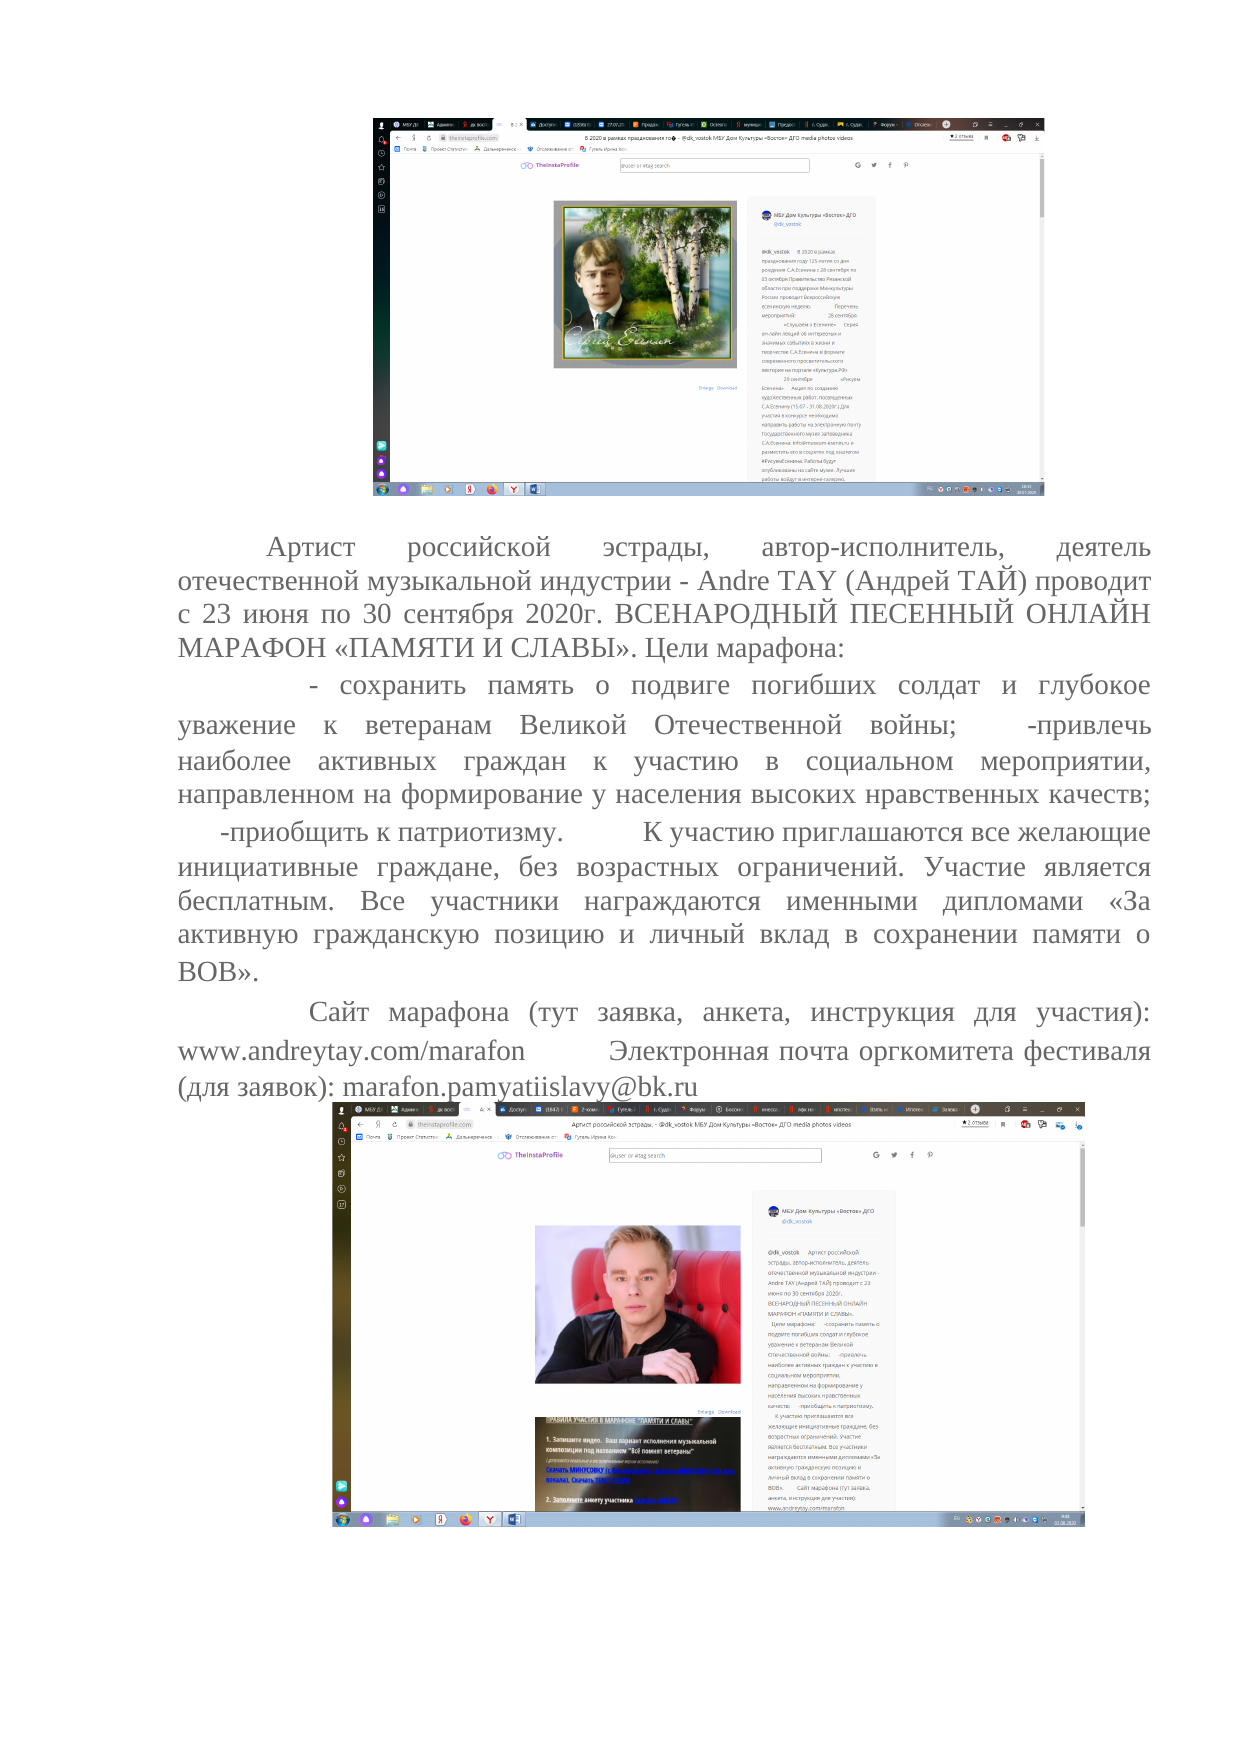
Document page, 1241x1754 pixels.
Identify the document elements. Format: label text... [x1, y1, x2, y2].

text Артист российской эстрады, автор-исполнитель, деятель отечественной музыкальной индустрии - Andre TAY (Андрей ТАЙ) проводит с 23 июня по 30 сентября 2020г. ВСЕНАРОДНЫЙ ПЕСЕННЫЙ ОНЛАЙН МАРАФОН «ПАМЯТИ И СЛАВЫ». Цели марафона: [177, 529, 1152, 663]
picture [373, 118, 1045, 496]
picture [332, 1102, 1085, 1527]
text ⠀⠀- сохранить память о подвиге погибших солдат и глубокое уважение к ветеранам Великой Отечественной войны; ⠀⠀-привлечь наиболее активных граждан к участию в социальном мероприятии, направленном на формирование у населения высоких нравственных качеств; ⠀⠀-приобщить к патриотизму. ⠀ ⠀⠀К участию приглашаются все желающие инициативные граждане, без возрастных ограничений. Участие является бесплатным. Все участники награждаются именными дипломами «За активную гражданскую позицию и личный вклад в сохранении памяти о ВОВ». ⠀ [177, 663, 1152, 990]
text ⠀⠀Сайт марафона (тут заявка, анкета, инструкция для участия): www.andreytay.com/marafon ⠀ ⠀⠀Электронная почта оргкомитета фестиваля (для заявок): marafon.pamyatiislavy@bk.ru [177, 990, 1152, 1103]
